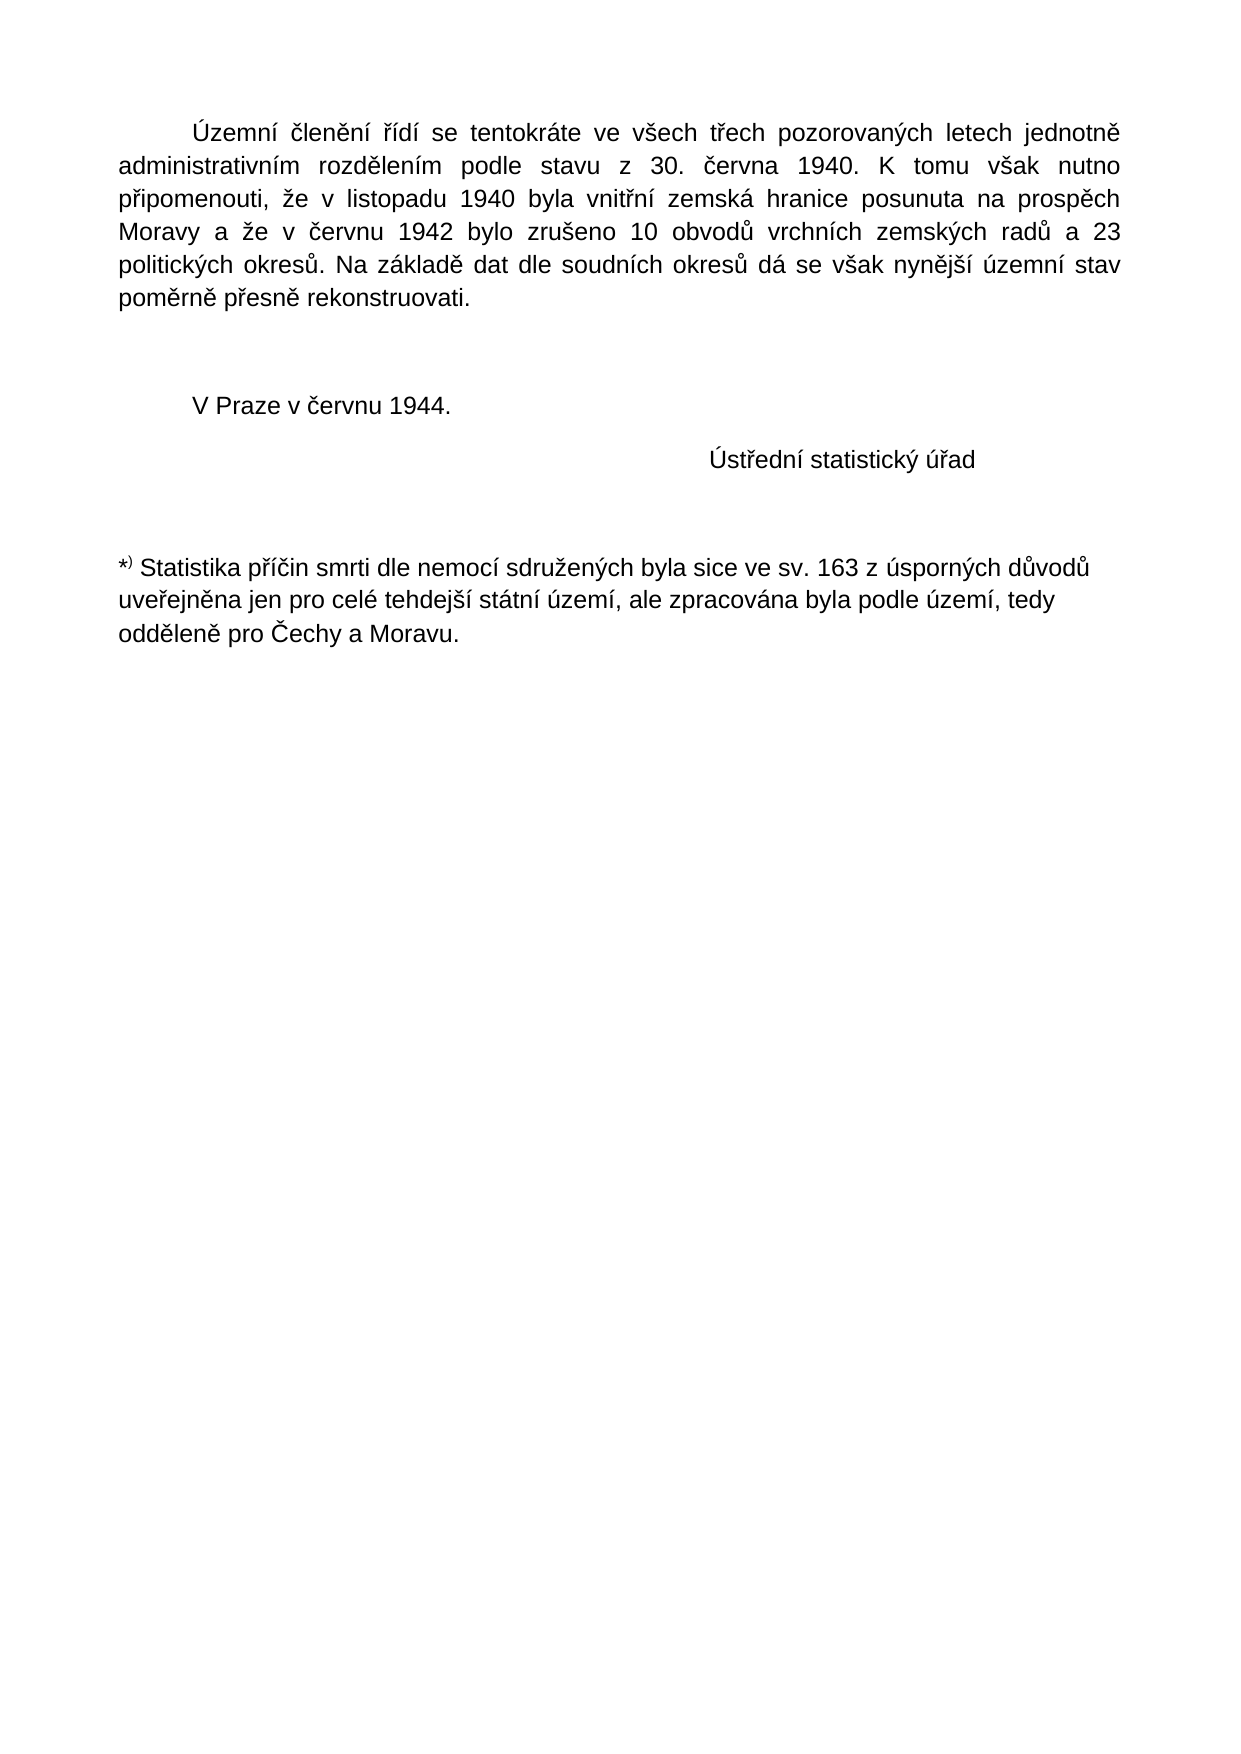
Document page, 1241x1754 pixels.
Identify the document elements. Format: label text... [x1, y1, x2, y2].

text V Praze v červnu 1944. [118, 391, 1122, 420]
text *) Statistika příčin smrti dle nemocí sdružených byla sice ve sv. 163 z úsporných důvodů uveřejněna jen pro celé tehdejší státní území, ale zpracována byla podle území, tedy odděleně pro Čechy a Moravu. [118, 552, 1122, 647]
text Ústřední statistický úřad [635, 445, 1122, 473]
text Územní členění řídí se tentokráte ve všech třech pozorovaných letech jednotně administrativním rozdělením podle stavu z 30. června 1940. K tomu však nutno připomenouti, že v listopadu 1940 byla vnitřní zemská hranice posunuta na prospěch Moravy a že v červnu 1942 bylo zrušeno 10 obvodů vrchních zemských radů a 23 politických okresů. Na základě dat dle soudních okresů dá se však nynější územní stav poměrně přesně rekonstruovati. [118, 118, 1122, 312]
